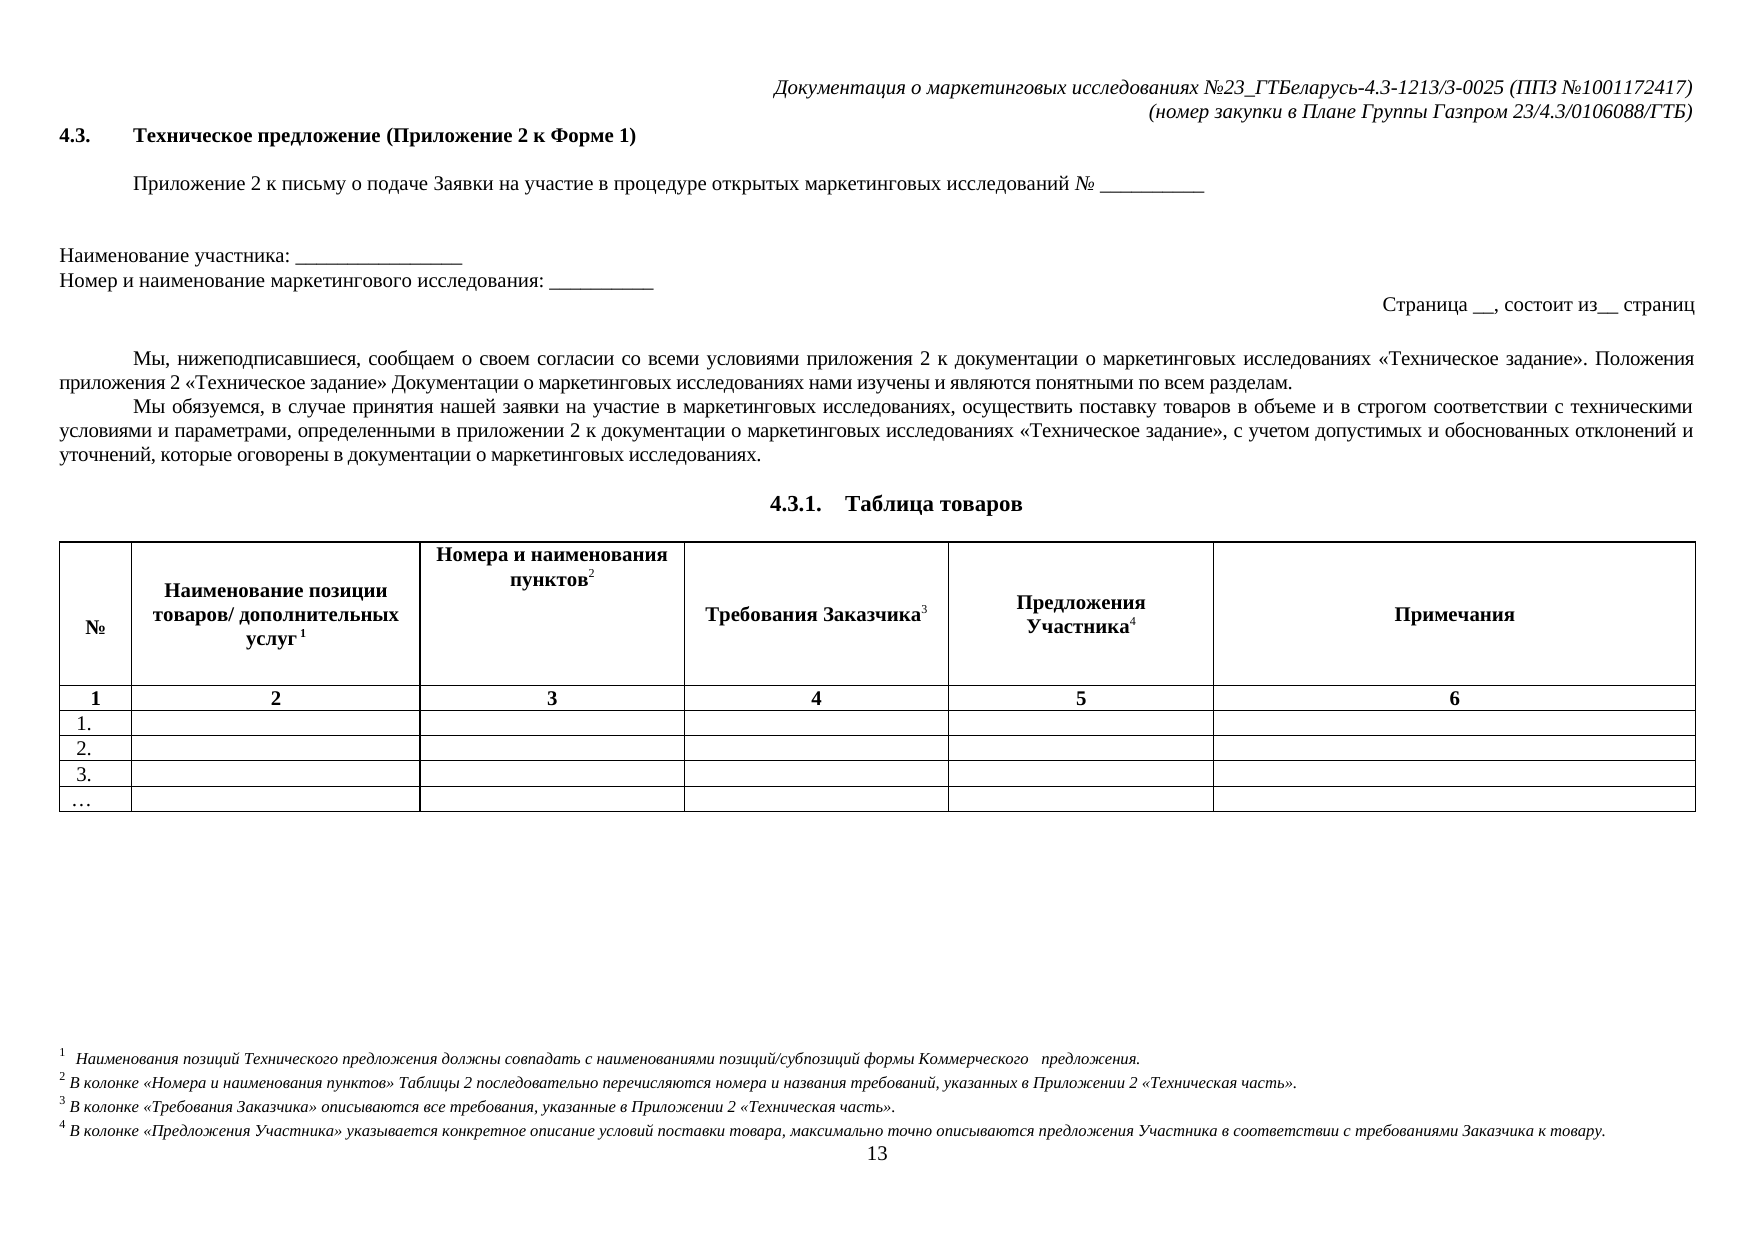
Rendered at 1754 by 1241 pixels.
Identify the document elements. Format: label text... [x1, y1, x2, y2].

table_cell [685, 736, 948, 760]
table_header Примечания [1214, 543, 1695, 685]
list Техническое предложение (Приложение 2 к Форме 1) [59, 123, 1695, 147]
table_cell [949, 787, 1213, 811]
table_cell [132, 787, 419, 811]
table_cell [421, 761, 684, 786]
table_header Предложения Участника [949, 543, 1213, 685]
table_cell 1. [60, 711, 131, 735]
table_cell [421, 787, 684, 811]
table_cell [949, 711, 1213, 735]
table_cell [949, 761, 1213, 786]
text Страница __, состоит из__ страниц [59, 292, 1695, 316]
table_header № [60, 543, 131, 685]
table_cell … [60, 787, 131, 811]
table_header Номера и наименования пунктов [421, 543, 684, 685]
text Мы обязуемся, в случае принятия нашей заявки на участие в маркетинговых исследованиях, осуществить поставку товаров в объеме и в строгом соответствии с техническими условиями и параметрами, определенными в приложении 2 к документации о маркетинговых исследованиях «Техническое задание», с учетом допустимых и обоснованных отклонений и уточнений, которые оговорены в документации о маркетинговых исследованиях. [59, 394, 1695, 466]
table_header Наименование позиции товаров/ дополнительных услуг [132, 543, 419, 685]
table_cell 6 [1214, 686, 1695, 710]
table_cell [949, 736, 1213, 760]
table_cell 2. [60, 736, 131, 760]
table_cell 3. [60, 761, 131, 786]
table_cell 4 [685, 686, 948, 710]
table_cell [1214, 736, 1695, 760]
table_cell [685, 711, 948, 735]
table_cell 1 [60, 686, 131, 710]
table_cell [132, 711, 419, 735]
text Мы, нижеподписавшиеся, сообщаем о своем согласии со всеми условиями приложения 2 к документации о маркетинговых исследованиях «Техническое задание». Положения приложения 2 «Техническое задание» Документации о маркетинговых исследованиях нами изучены и являются понятными по всем разделам. [59, 346, 1695, 394]
table_cell 5 [949, 686, 1213, 710]
text Наименование участника: ________________ [59, 243, 1695, 267]
table_header Требования Заказчика [685, 543, 948, 685]
table_cell [132, 761, 419, 786]
table_cell [421, 711, 684, 735]
table_cell [685, 761, 948, 786]
table_cell [421, 736, 684, 760]
table_cell [1214, 761, 1695, 786]
table_cell [685, 787, 948, 811]
table_cell 2 [132, 686, 419, 710]
table_cell [1214, 711, 1695, 735]
text Номер и наименование маркетингового исследования: __________ [59, 267, 1695, 292]
table_cell [1214, 787, 1695, 811]
text Приложение 2 к письму о подаче Заявки на участие в процедуре открытых маркетинговых исследований № __________ [59, 171, 1695, 195]
table_cell [132, 736, 419, 760]
table_cell 3 [421, 686, 684, 710]
list Таблица товаров [98, 490, 1695, 517]
